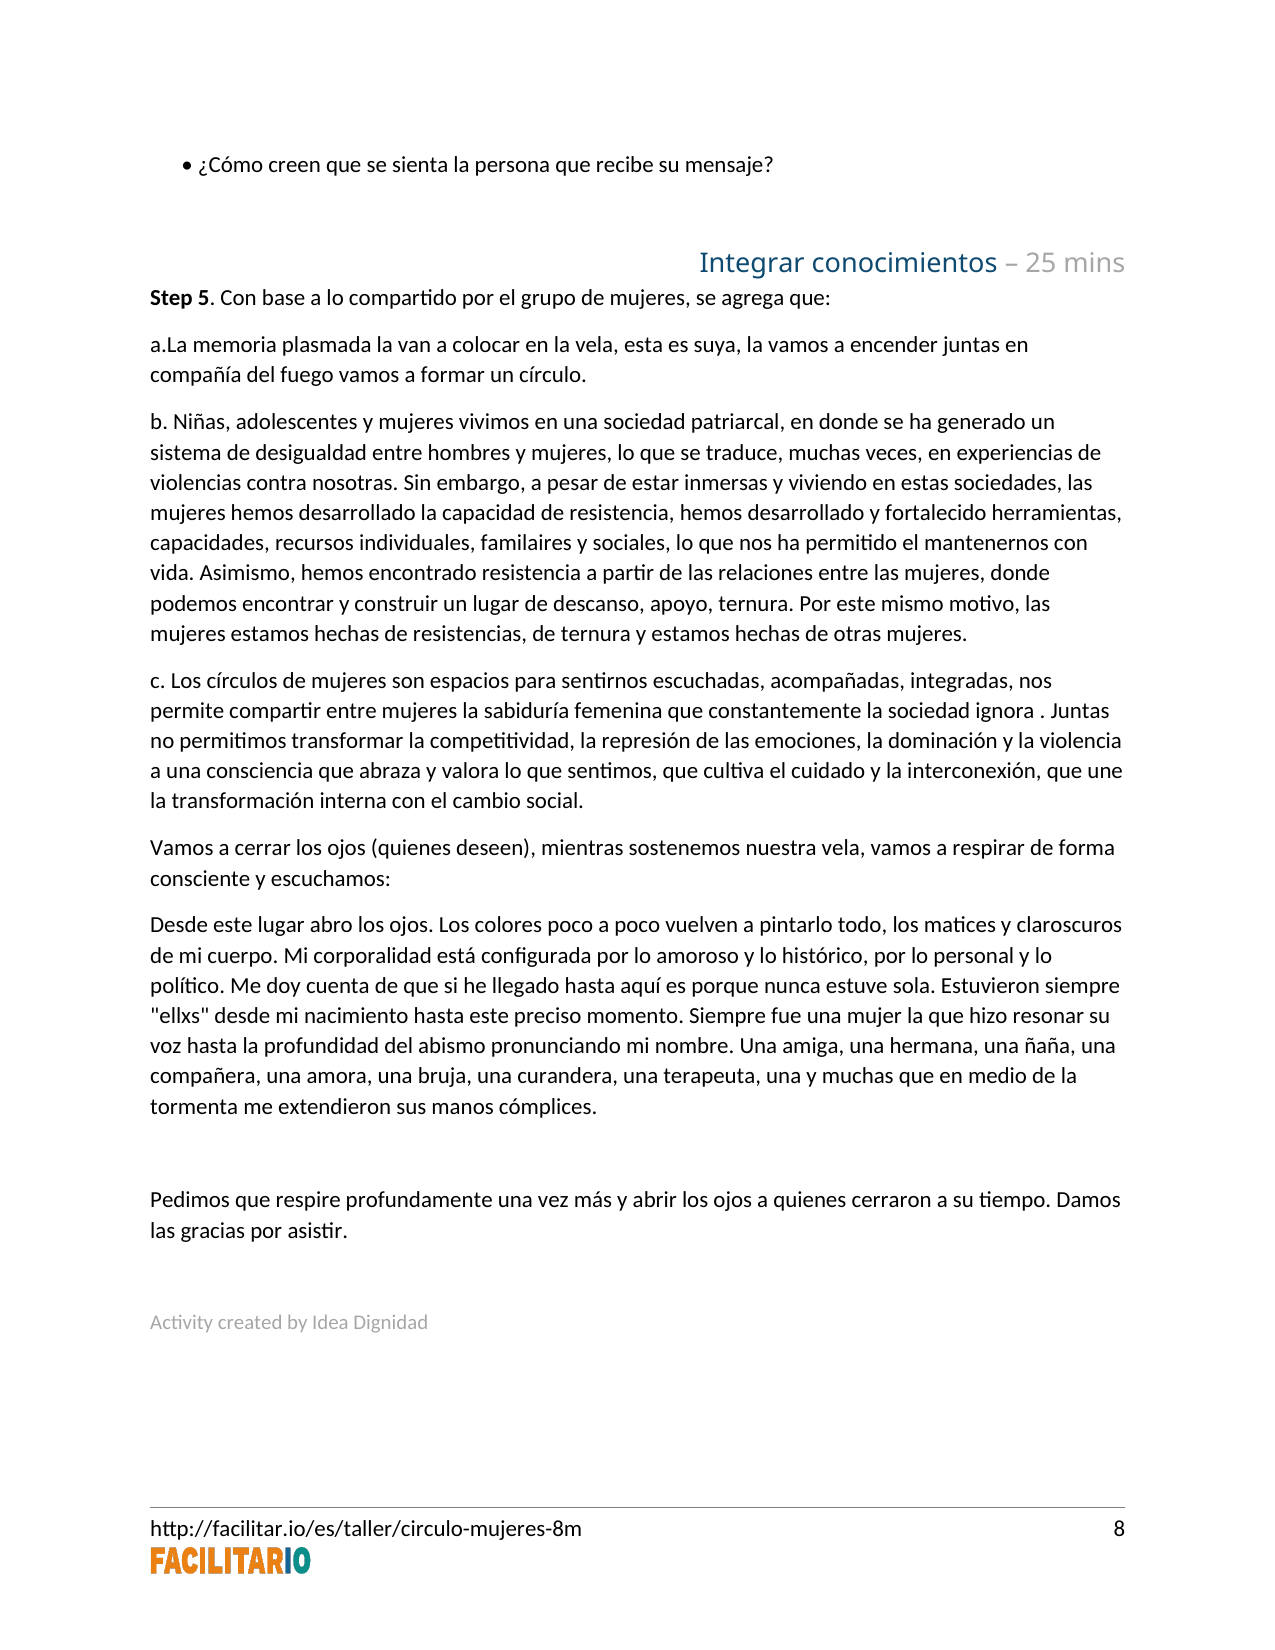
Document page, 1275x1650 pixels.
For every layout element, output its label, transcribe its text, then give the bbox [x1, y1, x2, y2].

text • ¿Cómo creen que se sienta la persona que recibe su mensaje? [150, 150, 1125, 178]
text a.La memoria plasmada la van a colocar en la vela, esta es suya, la vamos a encender juntas en compañía del fuego vamos a formar un círculo. [150, 330, 1125, 389]
picture [145, 1544, 315, 1576]
text Vamos a cerrar los ojos (quienes deseen), mientras sostenemos nuestra vela, vamos a respirar de forma consciente y escuchamos: [150, 833, 1125, 892]
subtitle Integrar conocimientos – 25 mins [150, 244, 1125, 281]
text Pedimos que respire profundamente una vez más y abrir los ojos a quienes cerraron a su tiempo. Damos las gracias por asistir. [150, 1186, 1125, 1244]
text b. Niñas, adolescentes y mujeres vivimos en una sociedad patriarcal, en donde se ha generado un sistema de desigualdad entre hombres y mujeres, lo que se traduce, muchas veces, en experiencias de violencias contra nosotras. Sin embargo, a pesar de estar inmersas y viviendo en estas sociedades, las mujeres hemos desarrollado la capacidad de resistencia, hemos desarrollado y fortalecido herramientas, capacidades, recursos individuales, familaires y sociales, lo que nos ha permitido el mantenernos con vida. Asimismo, hemos encontrado resistencia a partir de las relaciones entre las mujeres, donde podemos encontrar y construir un lugar de descanso, apoyo, ternura. Por este mismo motivo, las mujeres estamos hechas de resistencias, de ternura y estamos hechas de otras mujeres. [150, 407, 1125, 647]
text Step 5. Con base a lo compartido por el grupo de mujeres, se agrega que: [150, 283, 1125, 312]
text Activity created by Idea Dignidad [150, 1309, 1125, 1335]
text Desde este lugar abro los ojos. Los colores poco a poco vuelven a pintarlo todo, los matices y claroscuros de mi cuerpo. Mi corporalidad está configurada por lo amoroso y lo histórico, por lo personal y lo político. Me doy cuenta de que si he llegado hasta aquí es porque nunca estuve sola. Estuvieron siempre "ellxs" desde mi nacimiento hasta este preciso momento. Siempre fue una mujer la que hizo resonar su voz hasta la profundidad del abismo pronunciando mi nombre. Una amiga, una hermana, una ñaña, una compañera, una amora, una bruja, una curandera, una terapeuta, una y muchas que en medio de la tormenta me extendieron sus manos cómplices. [150, 911, 1125, 1120]
text c. Los círculos de mujeres son espacios para sentirnos escuchadas, acompañadas, integradas, nos permite compartir entre mujeres la sabiduría femenina que constantemente la sociedad ignora . Juntas no permitimos transformar la competitividad, la represión de las emociones, la dominación y la violencia a una consciencia que abraza y valora lo que sentimos, que cultiva el cuidado y la interconexión, que une la transformación interna con el cambio social. [150, 666, 1125, 815]
